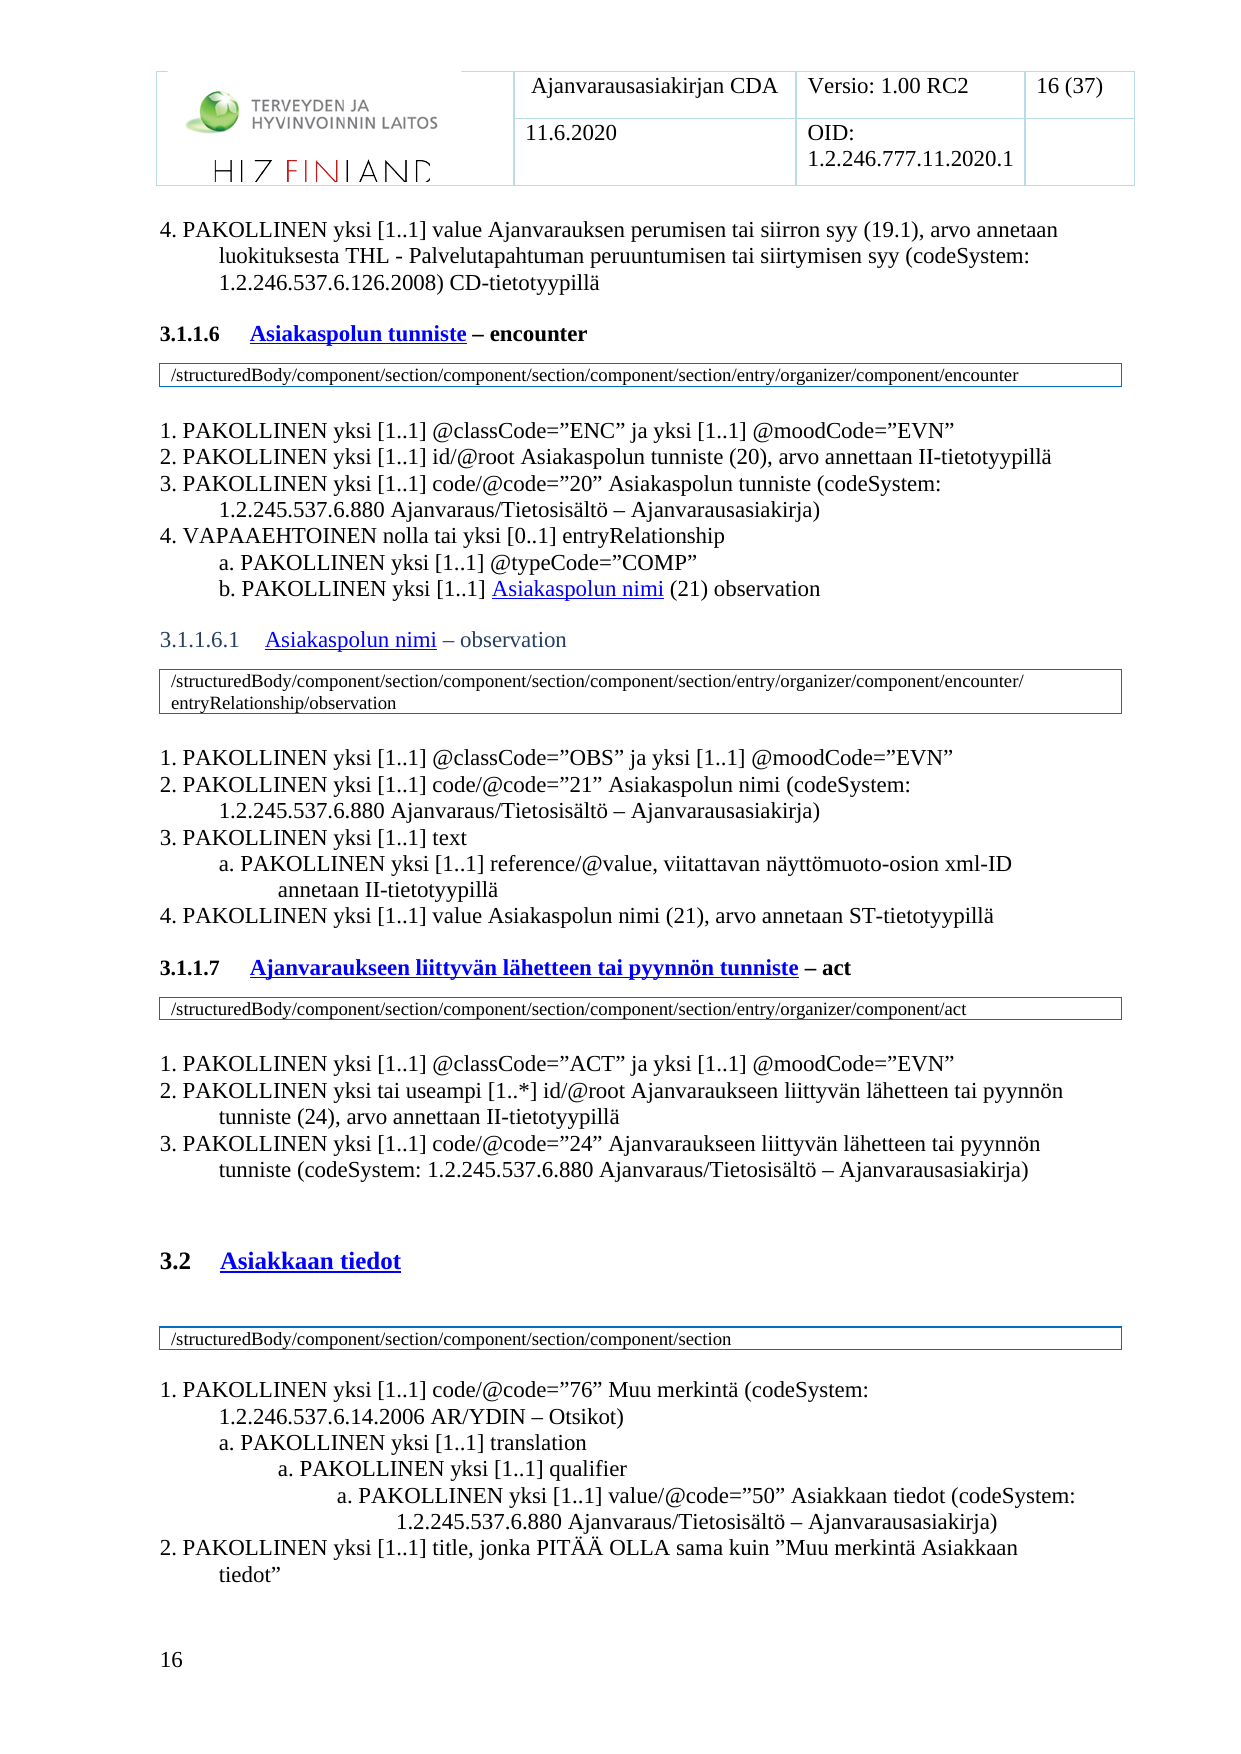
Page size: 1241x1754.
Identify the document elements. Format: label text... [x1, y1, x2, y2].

text 1. PAKOLLINEN yksi [1..1] @classCode=”ENC” ja yksi [1..1] @moodCode=”EVN” [159, 417, 1081, 443]
text a. PAKOLLINEN yksi [1..1] translation [218, 1429, 1081, 1455]
text 2. PAKOLLINEN yksi [1..1] code/@code=”21” Asiakaspolun nimi (codeSystem: 1.2.245.537.6.880 Ajanvaraus/Tietosisältö – Ajanvarausasiakirja) [159, 771, 1081, 823]
text a. PAKOLLINEN yksi [1..1] @typeCode=”COMP” [218, 549, 1081, 575]
table_header /structuredBody/component/section/component/section/component/section [160, 1328, 1121, 1349]
text 4. PAKOLLINEN yksi [1..1] value Ajanvarauksen perumisen tai siirron syy (19.1), arvo annetaan luokituksesta THL - Palvelutapahtuman peruuntumisen tai siirtymisen syy (codeSystem: 1.2.246.537.6.126.2008) CD-tietotyypillä [159, 216, 1081, 295]
text a. PAKOLLINEN yksi [1..1] value/@code=”50” Asiakkaan tiedot (codeSystem: 1.2.245.537.6.880 Ajanvaraus/Tietosisältö – Ajanvarausasiakirja) [337, 1482, 1081, 1534]
subtitle Asiakaspolun nimi – observation [159, 626, 1081, 653]
text 2. PAKOLLINEN yksi tai useampi [1..*] id/@root Ajanvaraukseen liittyvän lähetteen tai pyynnön tunniste (24), arvo annettaan II-tietotyypillä [159, 1077, 1081, 1129]
text 1. PAKOLLINEN yksi [1..1] @classCode=”ACT” ja yksi [1..1] @moodCode=”EVN” [159, 1051, 1081, 1077]
table_header /structuredBody/component/section/component/section/component/section/entry/organizer/component/act [160, 998, 1121, 1019]
text 1. PAKOLLINEN yksi [1..1] @classCode=”OBS” ja yksi [1..1] @moodCode=”EVN” [159, 744, 1081, 771]
text 3. PAKOLLINEN yksi [1..1] code/@code=”20” Asiakaspolun tunniste (codeSystem: 1.2.245.537.6.880 Ajanvaraus/Tietosisältö – Ajanvarausasiakirja) [159, 469, 1081, 522]
subtitle Ajanvaraukseen liittyvän lähetteen tai pyynnön tunniste – act [159, 954, 1081, 980]
text 1. PAKOLLINEN yksi [1..1] code/@code=”76” Muu merkintä (codeSystem: 1.2.246.537.6.14.2006 AR/YDIN – Otsikot) [159, 1376, 1081, 1429]
text 3. PAKOLLINEN yksi [1..1] text [159, 823, 1081, 850]
table_header /structuredBody/component/section/component/section/component/section/entry/organizer/component/encounter [160, 364, 1121, 386]
text 4. VAPAAEHTOINEN nolla tai yksi [0..1] entryRelationship [159, 522, 1081, 549]
subtitle Asiakaspolun tunniste – encounter [159, 320, 1081, 347]
text a. PAKOLLINEN yksi [1..1] reference/@value, viitattavan näyttömuoto-osion xml-ID annetaan II-tietotyypillä [218, 850, 1081, 903]
text 4. PAKOLLINEN yksi [1..1] value Asiakaspolun nimi (21), arvo annetaan ST-tietotyypillä [159, 903, 1081, 929]
table_header /structuredBody/component/section/component/section/component/section/entry/organizer/component/encounter/entryRelationship/observation [160, 670, 1121, 713]
text 2. PAKOLLINEN yksi [1..1] id/@root Asiakaspolun tunniste (20), arvo annettaan II-tietotyypillä [159, 443, 1081, 469]
subtitle Asiakkaan tiedot [159, 1246, 1081, 1275]
picture [214, 159, 430, 182]
text 3. PAKOLLINEN yksi [1..1] code/@code=”24” Ajanvaraukseen liittyvän lähetteen tai pyynnön tunniste (codeSystem: 1.2.245.537.6.880 Ajanvaraus/Tietosisältö – Ajanvarausasiakirja) [159, 1129, 1081, 1182]
text a. PAKOLLINEN yksi [1..1] qualifier [278, 1455, 1081, 1482]
text b. PAKOLLINEN yksi [1..1] Asiakaspolun nimi (21) observation [218, 575, 1081, 601]
text 2. PAKOLLINEN yksi [1..1] title, jonka PITÄÄ OLLA sama kuin ”Muu merkintä Asiakkaan tiedot” [159, 1534, 1081, 1587]
picture [167, 71, 462, 151]
